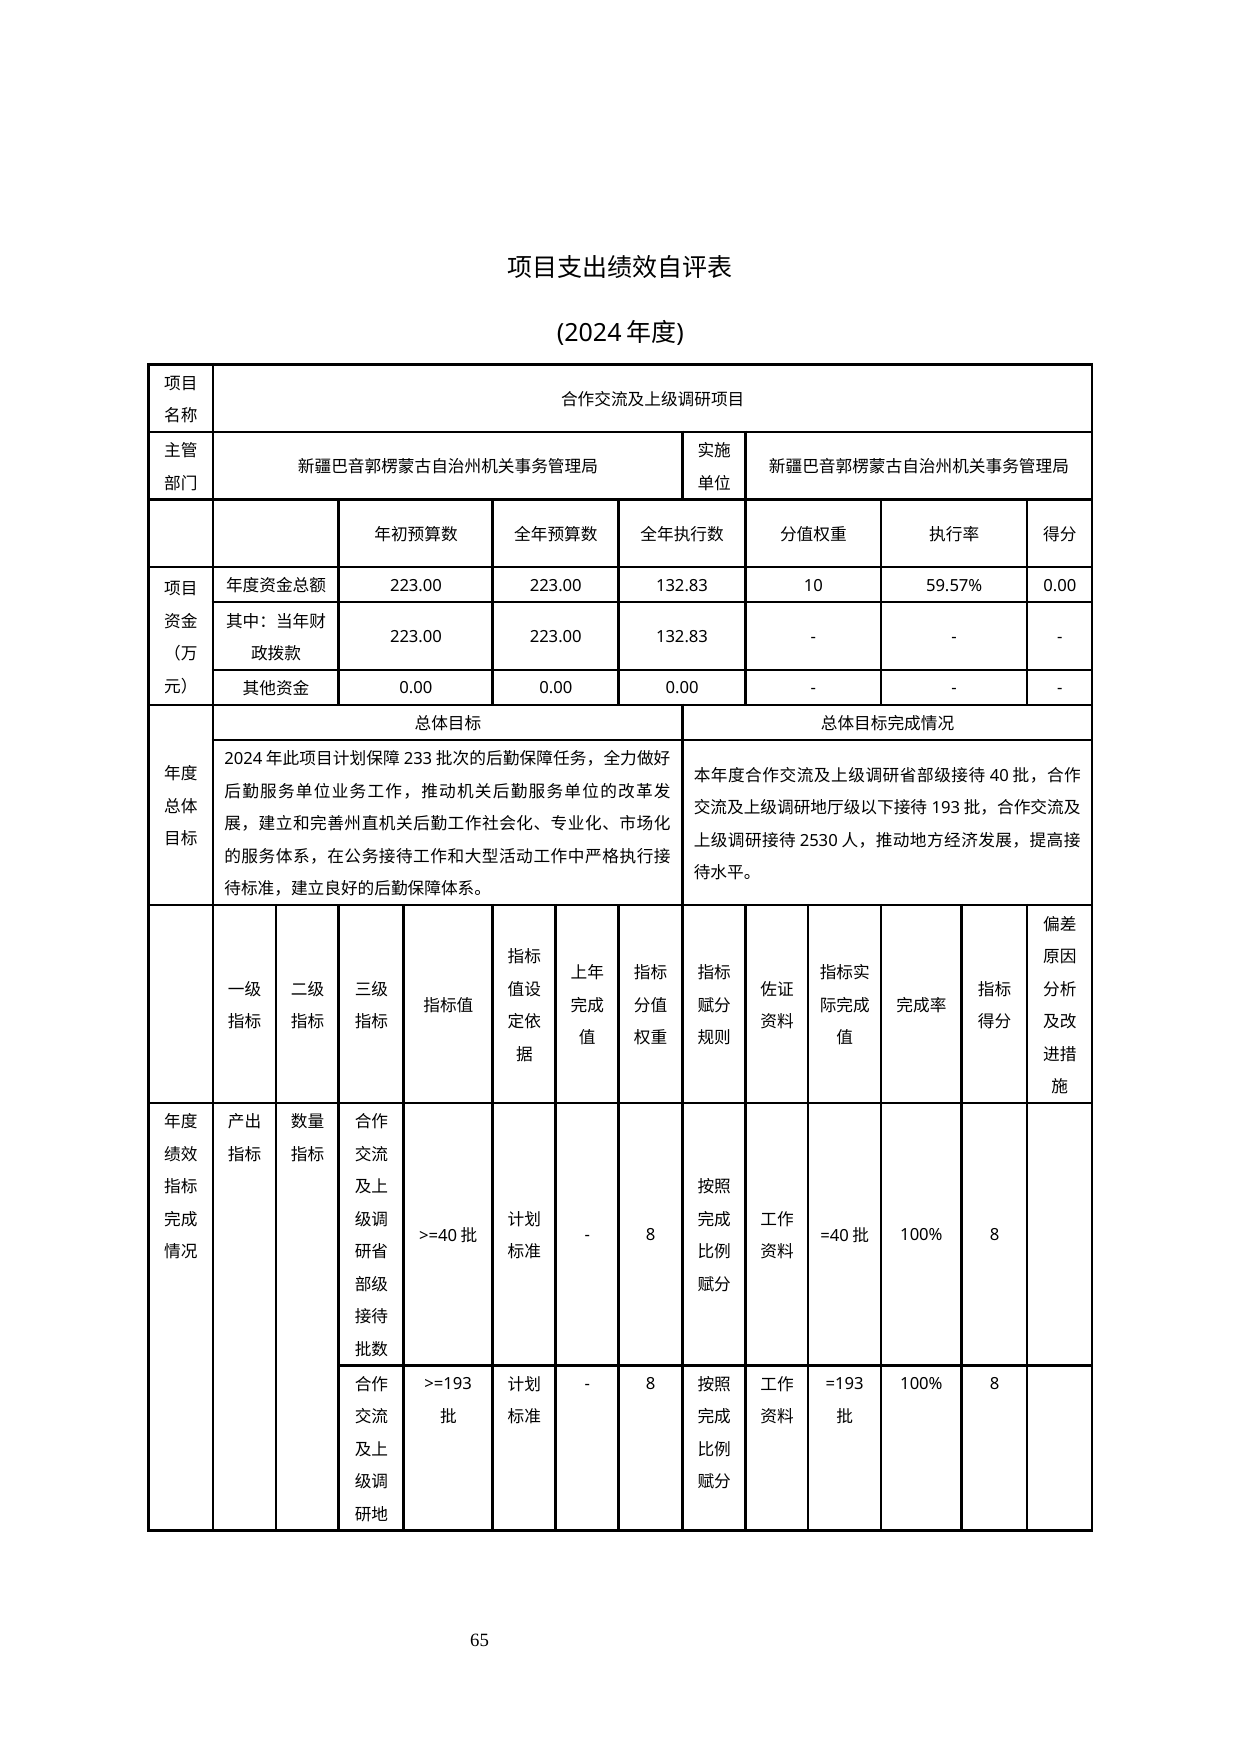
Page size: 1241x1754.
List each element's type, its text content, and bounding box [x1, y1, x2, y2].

table_cell 偏差原因分析及改进措施 [1028, 906, 1091, 1101]
table_cell 新疆巴音郭楞蒙古自治州机关事务管理局 [747, 433, 1091, 498]
table_cell 总体目标 [214, 706, 681, 739]
table_cell 执行率 [882, 501, 1026, 566]
table_header 项目支出绩效自评表 [148, 233, 1092, 298]
table_cell 产出指标 [214, 1104, 275, 1529]
table_cell - [1028, 671, 1091, 703]
table_cell =193批 [809, 1367, 880, 1529]
table_cell 计划标准 [494, 1367, 554, 1529]
table_cell 项目名称 [150, 366, 212, 431]
table_cell 年初预算数 [340, 501, 491, 566]
table_cell - [882, 603, 1026, 668]
table_cell 佐证资料 [747, 906, 807, 1101]
table_cell 100% [882, 1367, 960, 1529]
table_cell 132.83 [620, 603, 744, 668]
table_cell 指标分值权重 [620, 906, 681, 1101]
table_cell 合作交流及上级调研省部级接待批数 [340, 1104, 402, 1364]
table_cell 年度总体目标 [150, 706, 212, 904]
table_cell 223.00 [494, 603, 617, 668]
table_cell 2024年此项目计划保障233批次的后勤保障任务，全力做好后勤服务单位业务工作，推动机关后勤服务单位的改革发展，建立和完善州直机关后勤工作社会化、专业化、市场化的服务体系，在公务接待工作和大型活动工作中严格执行接待标准，建立良好的后勤保障体系。 [214, 741, 681, 904]
table_cell 指标值 [405, 906, 491, 1101]
table_cell 合作交流及上级调研项目 [214, 366, 1091, 431]
table_cell 59.57% [882, 568, 1026, 601]
table_cell 223.00 [494, 568, 617, 601]
table_cell 总体目标完成情况 [684, 706, 1091, 739]
table_cell 得分 [1028, 501, 1091, 566]
table_cell 数量指标 [277, 1104, 337, 1529]
table_cell 8 [963, 1104, 1026, 1364]
table_cell 合作交流及上级调研地厅级以下接待批数 [340, 1367, 402, 1529]
table_cell 0.00 [620, 671, 744, 703]
table_cell 全年执行数 [620, 501, 744, 566]
table_cell 0.00 [1028, 568, 1091, 601]
table_cell 223.00 [340, 603, 491, 668]
table_cell 年度绩效指标完成情况 [150, 1104, 212, 1529]
table_cell 上年完成值 [557, 906, 617, 1101]
table_cell 其他资金 [214, 671, 337, 703]
table_cell 二级指标 [277, 906, 337, 1101]
table_cell 工作资料 [747, 1367, 807, 1529]
table_cell 年度资金总额 [214, 568, 337, 601]
table_cell 按照完成比例赋分 [684, 1367, 744, 1529]
table_cell 8 [963, 1367, 1026, 1529]
table_cell 实施单位 [684, 433, 744, 498]
table_cell 工作资料 [747, 1104, 807, 1364]
table_cell [214, 501, 337, 566]
table_cell [1028, 1367, 1091, 1529]
table_cell 8 [620, 1367, 681, 1529]
table_cell 132.83 [620, 568, 744, 601]
table_cell >=193批 [405, 1367, 491, 1529]
table_cell 本年度合作交流及上级调研省部级接待40批，合作交流及上级调研地厅级以下接待193批，合作交流及上级调研接待2530人，推动地方经济发展，提高接待水平。 [684, 741, 1091, 904]
table_cell 指标赋分规则 [684, 906, 744, 1101]
table_cell (2024年度) [148, 298, 1092, 363]
table_cell [150, 501, 212, 566]
table_cell - [747, 603, 880, 668]
table_cell 主管部门 [150, 433, 212, 498]
table_cell - [747, 671, 880, 703]
table_cell =40批 [809, 1104, 880, 1364]
table_cell 指标实际完成值 [809, 906, 880, 1101]
table_cell - [1028, 603, 1091, 668]
table_cell 10 [747, 568, 880, 601]
table_cell 三级指标 [340, 906, 402, 1101]
table_cell 分值权重 [747, 501, 880, 566]
table_cell 223.00 [340, 568, 491, 601]
table_cell 一级指标 [214, 906, 275, 1101]
table_cell 完成率 [882, 906, 960, 1101]
table_cell 按照完成比例赋分 [684, 1104, 744, 1364]
table_cell 新疆巴音郭楞蒙古自治州机关事务管理局 [214, 433, 681, 498]
table_cell >=40批 [405, 1104, 491, 1364]
table_cell 0.00 [340, 671, 491, 703]
table_cell 100% [882, 1104, 960, 1364]
table_cell [1028, 1104, 1091, 1364]
table_cell - [557, 1104, 617, 1364]
table_cell 全年预算数 [494, 501, 617, 566]
table_cell 8 [620, 1104, 681, 1364]
table_cell 指标值设定依据 [494, 906, 554, 1101]
table_cell - [882, 671, 1026, 703]
table_cell 指标得分 [963, 906, 1026, 1101]
table_cell 0.00 [494, 671, 617, 703]
table_cell 其中：当年财政拨款 [214, 603, 337, 668]
table_cell 项目资金 （万元） [150, 568, 212, 703]
table_cell - [557, 1367, 617, 1529]
table_cell 计划标准 [494, 1104, 554, 1364]
table_cell [150, 906, 212, 1101]
